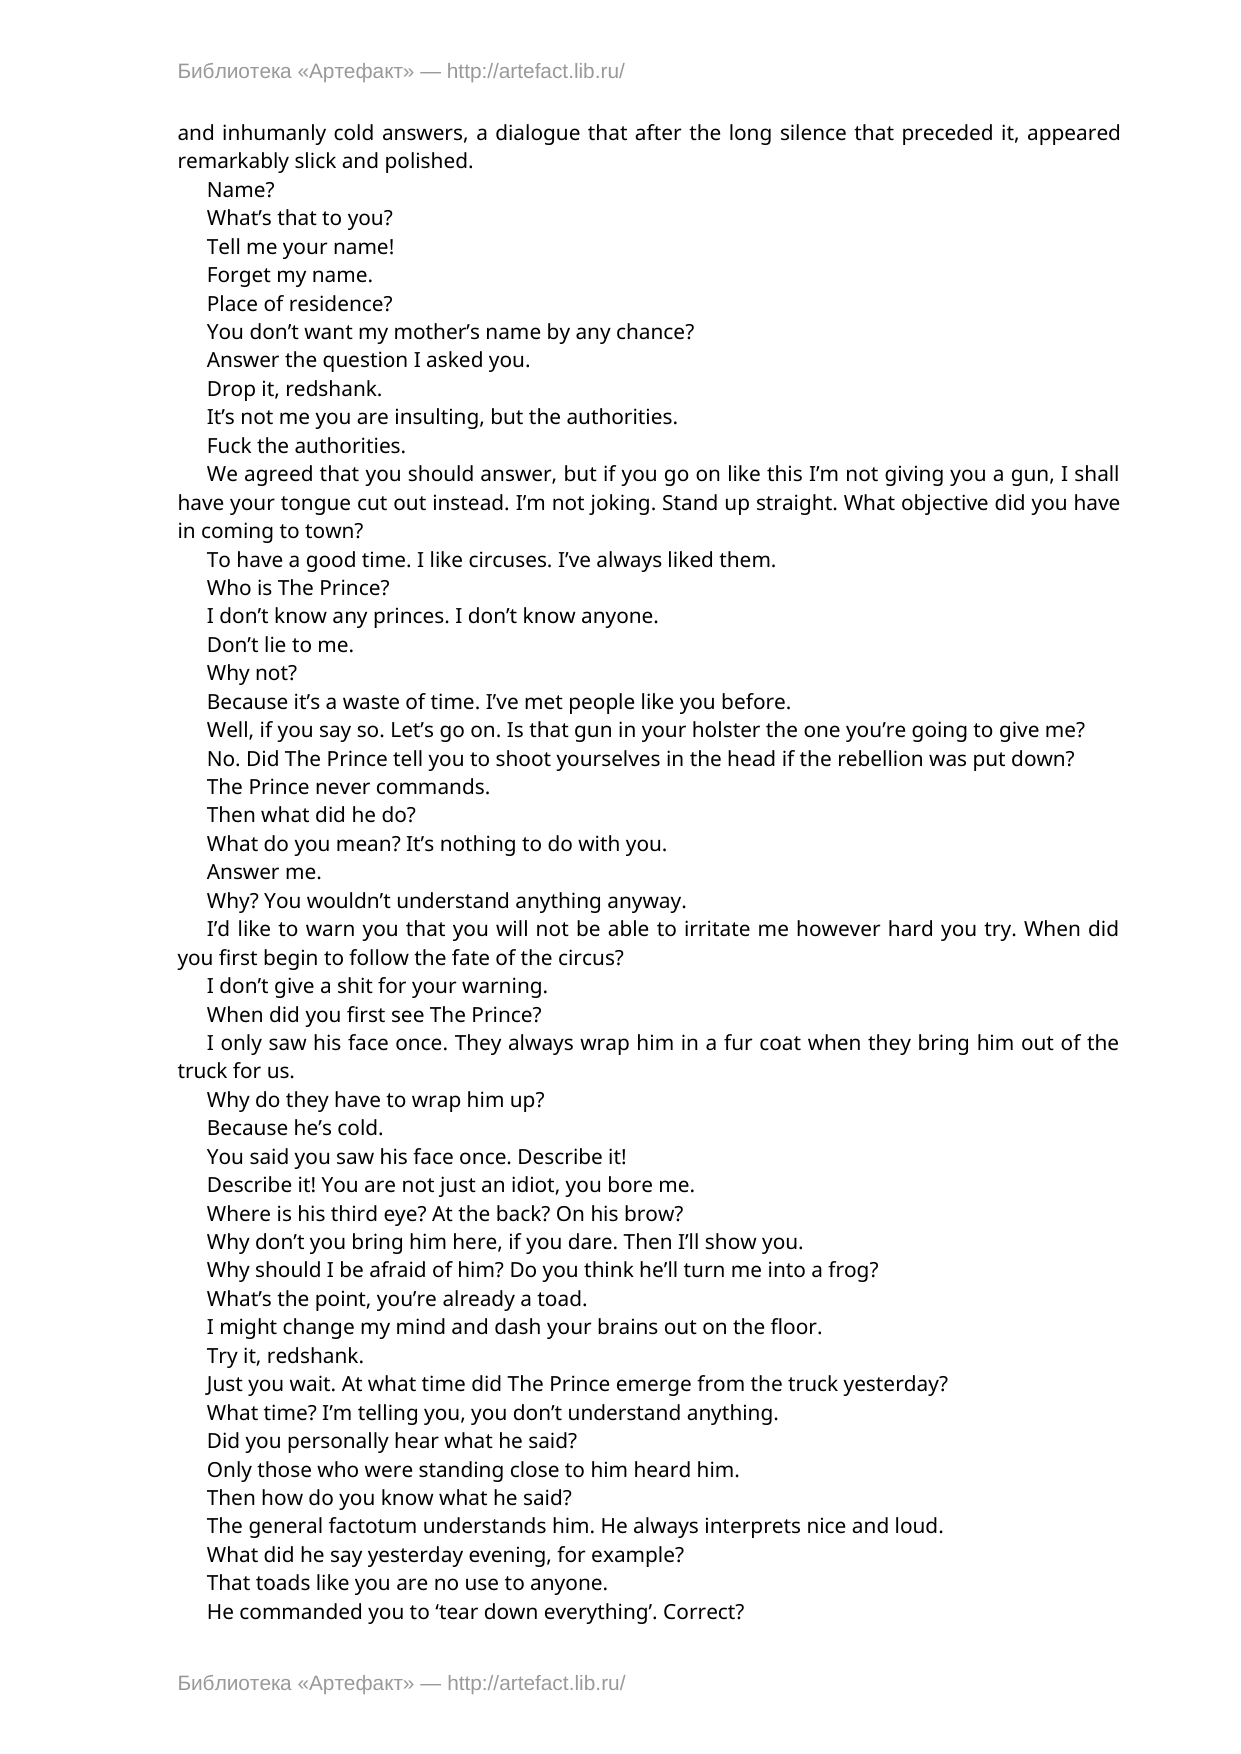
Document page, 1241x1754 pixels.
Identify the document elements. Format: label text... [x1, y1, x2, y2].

text Well, if you say so. Let’s go on. Is that gun in your holster the one you’re going to give me? [177, 715, 1122, 744]
text Don’t lie to me. [177, 630, 1122, 658]
text Why should I be afraid of him? Do you think he’ll turn me into a frog? [177, 1256, 1122, 1284]
text Why do they have to wrap him up? [177, 1085, 1122, 1113]
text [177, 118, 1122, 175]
text You said you saw his face once. Describe it! [177, 1142, 1122, 1170]
text To have a good time. I like circuses. I’ve always liked them. [177, 545, 1122, 573]
text Just you wait. At what time did The Prince emerge from the truck yesterday? [177, 1369, 1122, 1398]
text Name? [177, 175, 1122, 203]
text I might change my mind and dash your brains out on the floor. [177, 1312, 1122, 1341]
text I only saw his face once. They always wrap him in a fur coat when they bring him out of the truck for us. [177, 1028, 1122, 1085]
text Place of residence? [177, 289, 1122, 317]
text Where is his third eye? At the back? On his brow? [177, 1199, 1122, 1227]
text I don’t know any princes. I don’t know anyone. [177, 602, 1122, 630]
text What did he say yesterday evening, for example? [177, 1540, 1122, 1568]
text I’d like to warn you that you will not be able to irritate me however hard you try. When did you first begin to follow the fate of the circus? [177, 914, 1122, 971]
text Why don’t you bring him here, if you dare. Then I’ll show you. [177, 1227, 1122, 1256]
text When did you first see The Prince? [177, 1000, 1122, 1028]
text What do you mean? It’s nothing to do with you. [177, 829, 1122, 857]
text Describe it! You are not just an idiot, you bore me. [177, 1170, 1122, 1199]
text Tell me your name! [177, 232, 1122, 260]
text We agreed that you should answer, but if you go on like this I’m not giving you a gun, I shall have your tongue cut out instead. I’m not joking. Stand up straight. What objective did you have in coming to town? [177, 459, 1122, 545]
text What’s that to you? [177, 203, 1122, 232]
text Drop it, redshank. [177, 374, 1122, 402]
text Answer the question I asked you. [177, 346, 1122, 374]
text Then what did he do? [177, 801, 1122, 829]
text Because he’s cold. [177, 1113, 1122, 1142]
text He commanded you to ‘tear down everything’. Correct? [177, 1597, 1122, 1625]
text Did you personally hear what he said? [177, 1426, 1122, 1455]
text Why? You wouldn’t understand anything anyway. [177, 886, 1122, 914]
text I don’t give a shit for your warning. [177, 971, 1122, 1000]
text Why not? [177, 658, 1122, 687]
text Try it, redshank. [177, 1341, 1122, 1369]
text The Prince never commands. [177, 772, 1122, 801]
text Fuck the authorities. [177, 431, 1122, 459]
text Forget my name. [177, 260, 1122, 289]
text Then how do you know what he said? [177, 1483, 1122, 1512]
text What’s the point, you’re already a toad. [177, 1284, 1122, 1312]
text It’s not me you are insulting, but the authorities. [177, 402, 1122, 431]
text The general factotum understands him. He always interprets nice and loud. [177, 1512, 1122, 1540]
text Only those who were standing close to him heard him. [177, 1455, 1122, 1483]
text You don’t want my mother’s name by any chance? [177, 317, 1122, 346]
text No. Did The Prince tell you to shoot yourselves in the head if the rebellion was put down? [177, 744, 1122, 772]
text That toads like you are no use to anyone. [177, 1568, 1122, 1597]
text What time? I’m telling you, you don’t understand anything. [177, 1398, 1122, 1426]
text Because it’s a waste of time. I’ve met people like you before. [177, 687, 1122, 715]
text Who is The Prince? [177, 573, 1122, 602]
text Answer me. [177, 857, 1122, 886]
